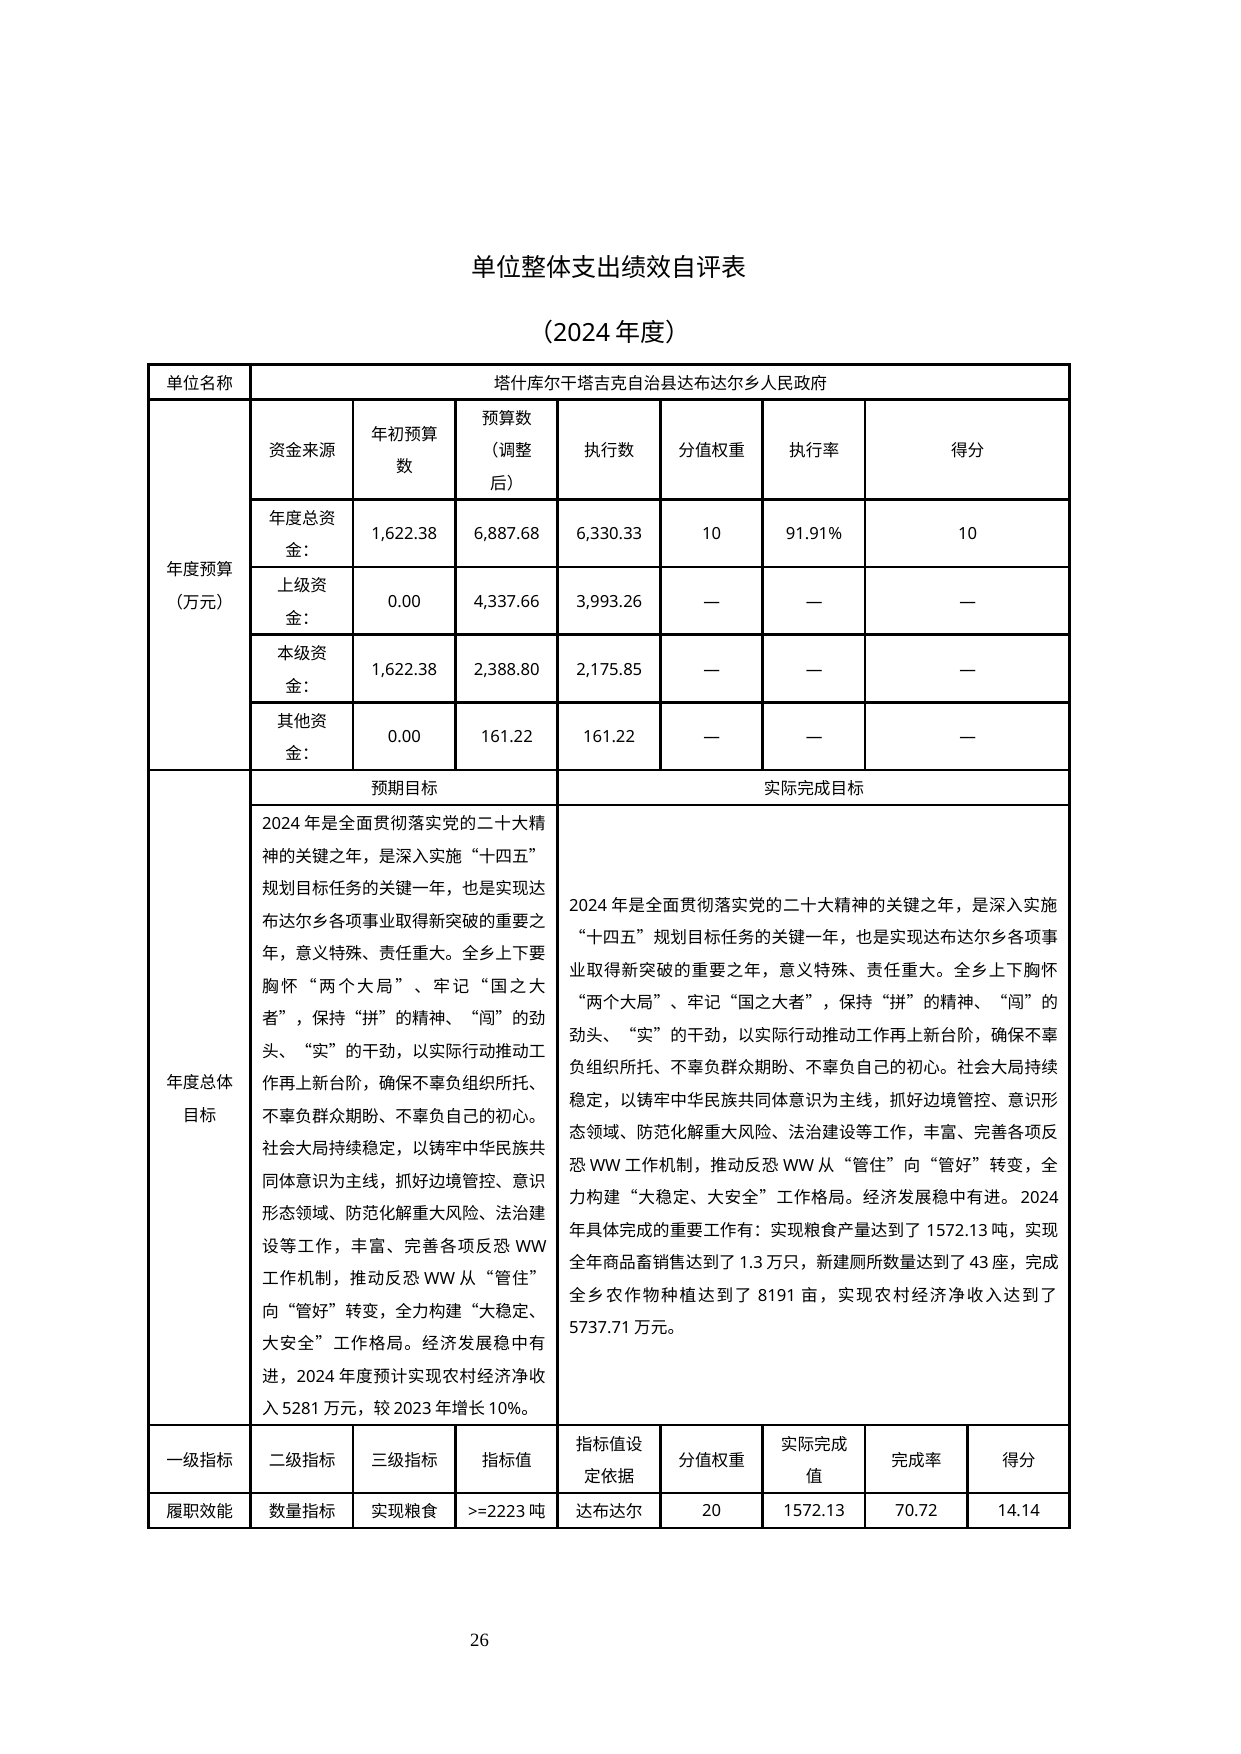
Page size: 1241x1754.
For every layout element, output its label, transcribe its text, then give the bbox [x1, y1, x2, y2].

table_cell 0.00 [354, 704, 454, 768]
table_cell 1,622.38 [354, 501, 454, 566]
table_cell 10 [866, 501, 1068, 566]
table_cell 上级资金： [252, 568, 352, 633]
table_cell 1572.13吨 [764, 1494, 864, 1526]
table_cell 履职效能 [150, 1494, 249, 1526]
table_cell — [764, 704, 864, 768]
table_cell 得分 [969, 1426, 1068, 1491]
table_cell 三级指标 [354, 1426, 454, 1491]
table_cell 执行数 [559, 401, 659, 498]
table_cell — [866, 568, 1068, 633]
table_cell 4,337.66 [457, 568, 556, 633]
table_cell 14.14 [969, 1494, 1068, 1526]
table_cell 执行率 [764, 401, 864, 498]
table_cell — [662, 568, 761, 633]
table_cell 2024年是全面贯彻落实党的二十大精神的关键之年，是深入实施“十四五”规划目标任务的关键一年，也是实现达布达尔乡各项事业取得新突破的重要之年，意义特殊、责任重大。全乡上下要胸怀“两个大局”、牢记“国之大者”，保持“拼”的精神、“闯”的劲头、“实”的干劲，以实际行动推动工作再上新台阶，确保不辜负组织所托、不辜负群众期盼、不辜负自己的初心。社会大局持续稳定，以铸牢中华民族共同体意识为主线，抓好边境管控、意识形态领域、防范化解重大风险、法治建设等工作，丰富、完善各项反恐WW工作机制，推动反恐WW从“管住”向“管好”转变，全力构建“大稳定、大安全”工作格局。经济发展稳中有进，2024年度预计实现农村经济净收入5281万元，较2023年增长10%。 [252, 806, 556, 1424]
table_cell 其他资金： [252, 704, 352, 768]
table_cell 分值权重 [662, 1426, 761, 1491]
table_cell 完成率 [866, 1426, 966, 1491]
table_cell 2024年是全面贯彻落实党的二十大精神的关键之年，是深入实施“十四五”规划目标任务的关键一年，也是实现达布达尔乡各项事业取得新突破的重要之年，意义特殊、责任重大。全乡上下胸怀“两个大局”、牢记“国之大者”，保持“拼”的精神、“闯”的劲头、“实”的干劲，以实际行动推动工作再上新台阶，确保不辜负组织所托、不辜负群众期盼、不辜负自己的初心。社会大局持续稳定，以铸牢中华民族共同体意识为主线，抓好边境管控、意识形态领域、防范化解重大风险、法治建设等工作，丰富、完善各项反恐WW工作机制，推动反恐WW从“管住”向“管好”转变，全力构建“大稳定、大安全”工作格局。经济发展稳中有进。2024年具体完成的重要工作有：实现粮食产量达到了1572.13吨，实现全年商品畜销售达到了1.3万只，新建厕所数量达到了43座，完成全乡农作物种植达到了8191亩，实现农村经济净收入达到了5737.71万元。 [559, 806, 1068, 1424]
table_cell 得分 [866, 401, 1068, 498]
table_cell 实际完成值 [764, 1426, 864, 1491]
table_cell 资金来源 [252, 401, 352, 498]
table_cell 0.00 [354, 568, 454, 633]
table_cell 单位名称 [150, 366, 249, 398]
table_cell 161.22 [457, 704, 556, 768]
table_cell 数量指标 [252, 1494, 352, 1526]
table_cell — [764, 568, 864, 633]
table_cell — [662, 636, 761, 701]
table_cell 年初预算数 [354, 401, 454, 498]
table_cell 年度预算（万元） [150, 401, 249, 768]
table_cell 达布达尔乡2024年工作计划 [559, 1494, 659, 1526]
table_cell 实现粮食产量 [354, 1494, 454, 1526]
table_cell 2,175.85 [559, 636, 659, 701]
table_cell 6,330.33 [559, 501, 659, 566]
table_cell 实际完成目标 [559, 771, 1068, 804]
table_cell 6,887.68 [457, 501, 556, 566]
table_cell 70.72 [866, 1494, 966, 1526]
table_cell 预算数（调整后） [457, 401, 556, 498]
table_cell 161.22 [559, 704, 659, 768]
table_cell 20 [662, 1494, 761, 1526]
table_cell 二级指标 [252, 1426, 352, 1491]
table_cell 91.91% [764, 501, 864, 566]
table_cell 指标值 [457, 1426, 556, 1491]
table_cell — [662, 704, 761, 768]
table_cell 2,388.80 [457, 636, 556, 701]
table_cell — [764, 636, 864, 701]
table_cell — [866, 704, 1068, 768]
table_cell — [866, 636, 1068, 701]
table_cell 一级指标 [150, 1426, 249, 1491]
table_cell 年度总体目标 [150, 771, 249, 1424]
table_cell 1,622.38 [354, 636, 454, 701]
table_cell 本级资金： [252, 636, 352, 701]
table_cell 塔什库尔干塔吉克自治县达布达尔乡人民政府 [252, 366, 1068, 398]
table_cell 10 [662, 501, 761, 566]
table_cell （2024年度） [148, 298, 1070, 363]
table_cell 指标值设定依据 [559, 1426, 659, 1491]
table_cell 年度总资金： [252, 501, 352, 566]
table_cell 3,993.26 [559, 568, 659, 633]
table_cell 分值权重 [662, 401, 761, 498]
table_cell 预期目标 [252, 771, 556, 804]
table_cell >=2223吨 [457, 1494, 556, 1526]
table_header 单位整体支出绩效自评表 [148, 233, 1070, 298]
